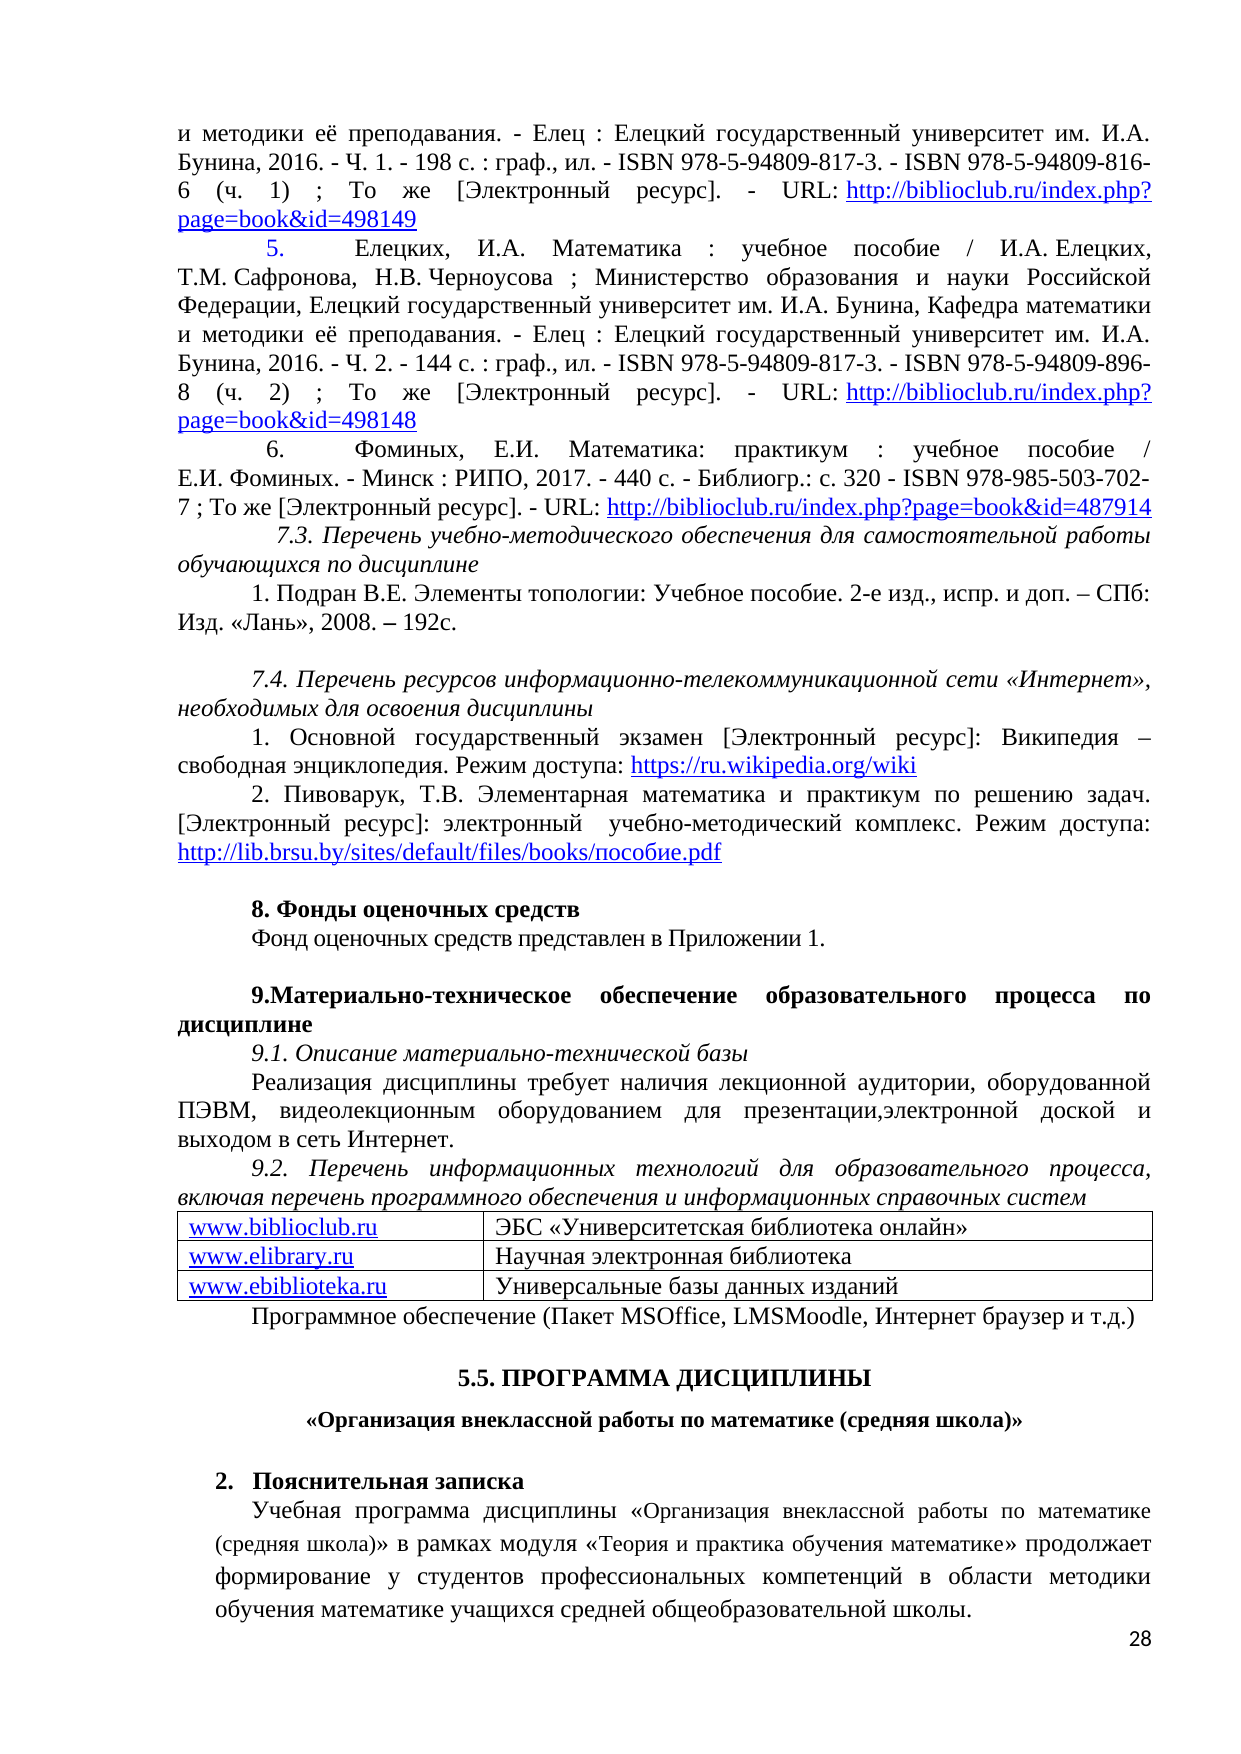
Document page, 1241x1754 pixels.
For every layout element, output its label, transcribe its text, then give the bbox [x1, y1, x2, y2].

text 1. Подран В.Е. Элементы топологии: Учебное пособие. 2-е изд., испр. и доп. – СПб: Изд. «Лань», 2008. – 192с. [177, 578, 1152, 636]
text Учебная программа дисциплины «Организация внеклассной работы по математике (средняя школа)» в рамках модуля «Теория и практика обучения математике» продолжает формирование у студентов профессиональных компетенций в области методики обучения математике учащихся средней общеобразовательной школы. [215, 1495, 1152, 1623]
text 1. Основной государственный экзамен [Электронный ресурс]: Википедия – свободная энциклопедия. Режим доступа: https://ru.wikipedia.org/wiki [177, 722, 1152, 779]
text Программное обеспечение (Пакет MSOffice, LMSMoodle, Интернет браузер и т.д.) [177, 1301, 1152, 1330]
table_header www.biblioclub.ru [178, 1212, 483, 1240]
list Фоминых, Е.И. Математика: практикум : учебное пособие / Е.И. Фоминых. - Минск : РИПО, 2017. - 440 с. - Библиогр.: с. 320 - ISBN 978-985-503-702-7 ; То же [Электронный ресурс]. - URL: http://biblioclub.ru/index.php?page=book&id=487914 [177, 434, 1152, 521]
table_cell www.ebiblioteka.ru [178, 1271, 483, 1300]
list Пояснительная записка [215, 1466, 1152, 1495]
table_header ЭБС «Университетская библиотека онлайн» [484, 1212, 1152, 1240]
text 9.1. Описание материально-технической базы [177, 1038, 1152, 1067]
text 7.4. Перечень ресурсов информационно-телекоммуникационной сети «Интернет», необходимых для освоения дисциплины [177, 664, 1152, 722]
text 8. Фонды оценочных средств [177, 894, 1152, 923]
table_cell Научная электронная библиотека [484, 1241, 1152, 1270]
text Фонд оценочных средств представлен в Приложении 1. [177, 923, 1152, 952]
table_cell Универсальные базы данных изданий [484, 1271, 1152, 1300]
text 2. Пивоварук, Т.В. Элементарная математика и практикум по решению задач. [Электронный ресурс]: электронный учебно-методический комплекс. Режим доступа: http://lib.brsu.by/sites/default/files/books/пособие.pdf [177, 779, 1152, 866]
text 7.3. Перечень учебно-методического обеспечения для самостоятельной работы обучающихся по дисциплине [177, 521, 1152, 578]
text «Организация внеклассной работы по математике (средняя школа)» [177, 1406, 1152, 1432]
list Елецких, И.А. Математика : учебное пособие / И.А. Елецких, Т.М. Сафронова, Н.В. Черноусова ; Министерство образования и науки Российской Федерации, Елецкий государственный университет им. И.А. Бунина, Кафедра математики и методики её преподавания. - Елец : Елецкий государственный университет им. И.А. Бунина, 2016. - Ч. 2. - 144 с. : граф., ил. - ISBN 978-5-94809-817-3. - ISBN 978-5-94809-896-8 (ч. 2) ; То же [Электронный ресурс]. - URL: http://biblioclub.ru/index.php?page=book&id=498148 [177, 233, 1152, 434]
text 5.5. ПРОГРАММА ДИСЦИПЛИНЫ [177, 1363, 1152, 1392]
text Реализация дисциплины требует наличия лекционной аудитории, оборудованной ПЭВМ, видеолекционным оборудованием для презентации,электронной доской и выходом в сеть Интернет. [177, 1067, 1152, 1153]
text 9.Материально-техническое обеспечение образовательного процесса по дисциплине [177, 981, 1152, 1038]
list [177, 118, 1152, 233]
text 9.2. Перечень информационных технологий для образовательного процесса, включая перечень программного обеспечения и информационных справочных систем [177, 1153, 1152, 1211]
table_cell www.elibrary.ru [178, 1241, 483, 1270]
